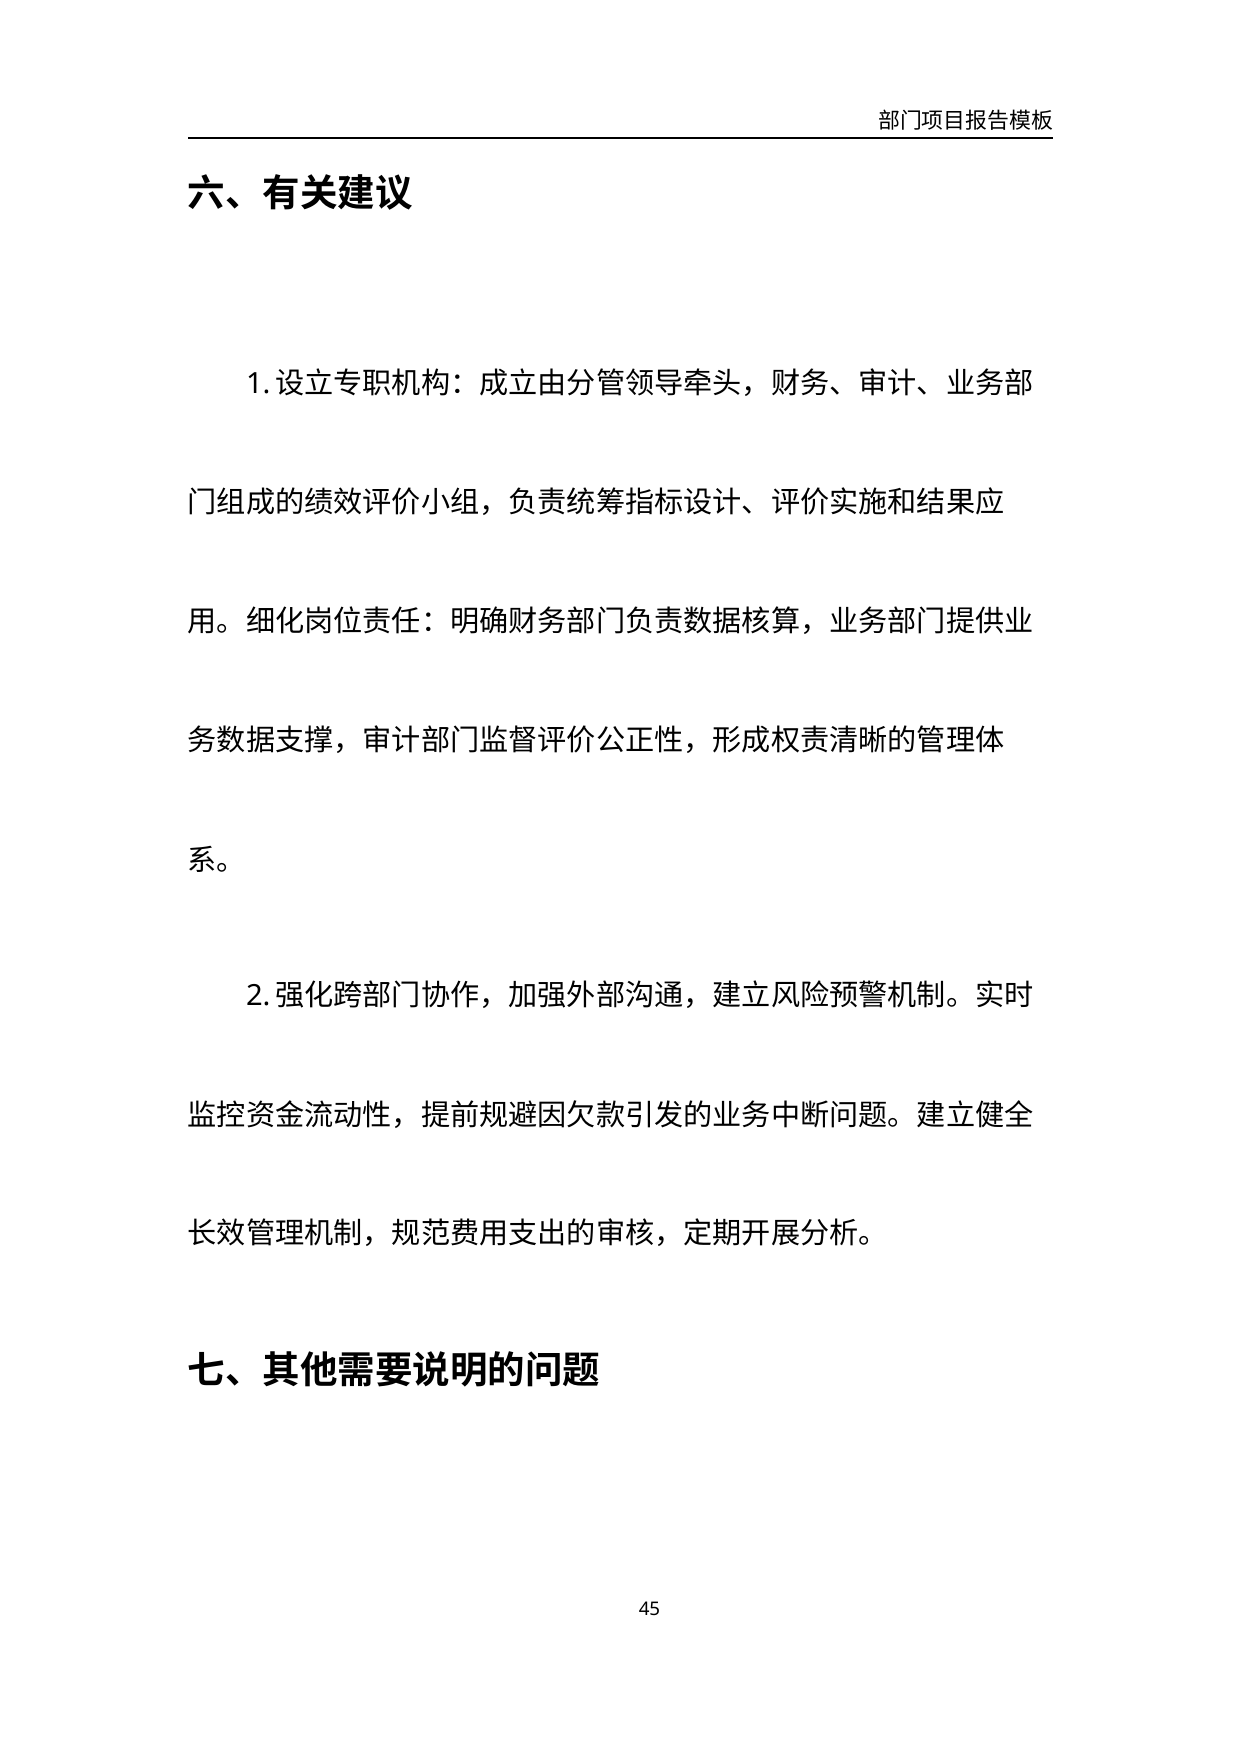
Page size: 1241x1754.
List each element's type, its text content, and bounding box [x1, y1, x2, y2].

subtitle 六、有关建议 [187, 150, 1053, 229]
subtitle 设立专职机构：成立由分管领导牵头，财务、审计、业务部门组成的绩效评价小组，负责统筹指标设计、评价实施和结果应用。细化岗位责任：明确财务部门负责数据核算，业务部门提供业务数据支撑，审计部门监督评价公正性，形成权责清晰的管理体系。 [187, 341, 1053, 897]
subtitle 七、其他需要说明的问题 [187, 1327, 1053, 1407]
subtitle 强化跨部门协作，加强外部沟通，建立风险预警机制。实时监控资金流动性，提前规避因欠款引发的业务中断问题。建立健全长效管理机制，规范费用支出的审核，定期开展分析。 [187, 953, 1053, 1271]
